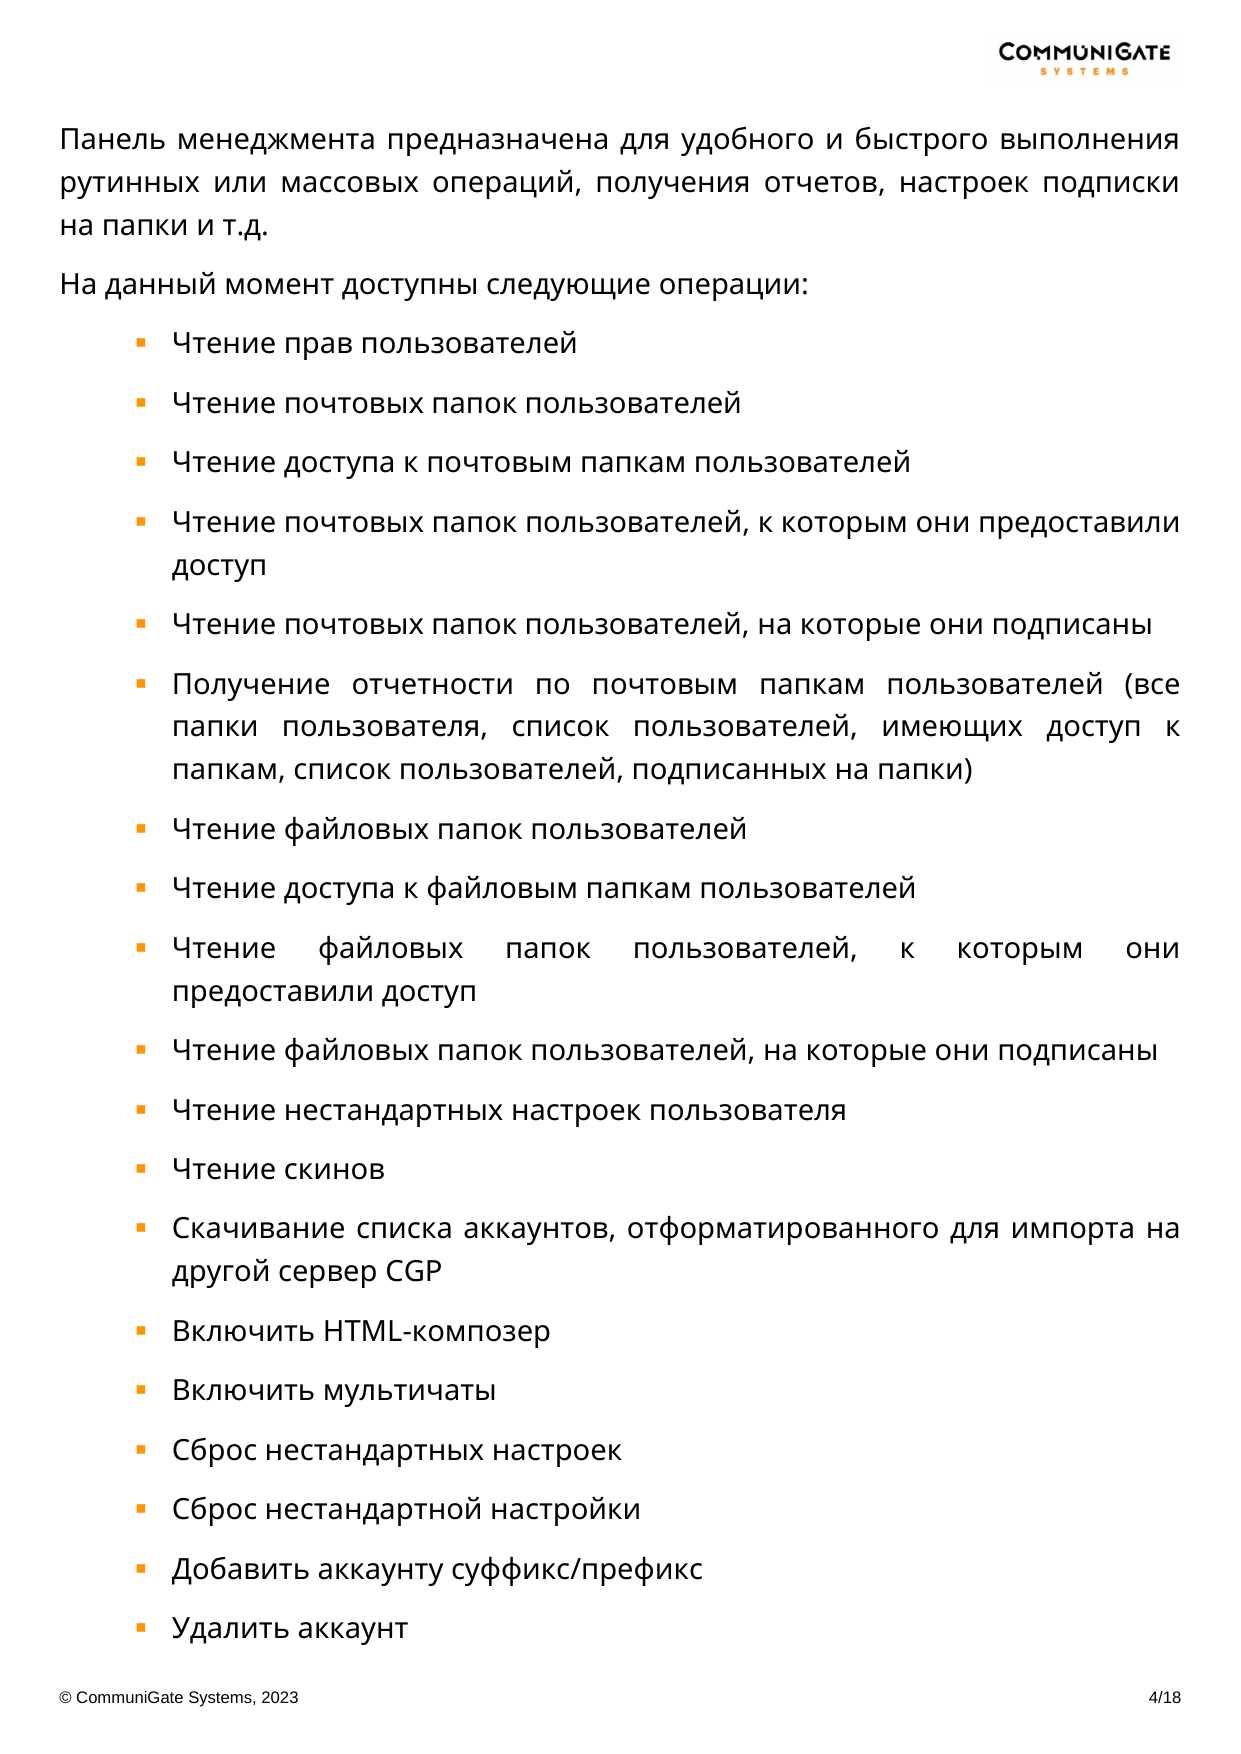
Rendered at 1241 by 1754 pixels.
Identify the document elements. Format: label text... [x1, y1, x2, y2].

list Чтение прав пользователей [134, 323, 1181, 362]
list Чтение файловых папок пользователей [134, 808, 1181, 848]
list Сброс нестандартных настроек [134, 1429, 1181, 1469]
list Сброс нестандартной настройки [134, 1488, 1181, 1528]
list Чтение нестандартных настроек пользователя [134, 1089, 1181, 1128]
list Чтение почтовых папок пользователей, к которым они предоставили доступ [134, 501, 1181, 584]
list Чтение файловых папок пользователей, к которым они предоставили доступ [134, 927, 1181, 1009]
list Чтение почтовых папок пользователей, на которые они подписаны [134, 603, 1181, 643]
list Добавить аккаунту суффикс/префикс [134, 1548, 1181, 1588]
text Панель менеджмента предназначена для удобного и быстрого выполнения рутинных или массовых операций, получения отчетов, настроек подписки на папки и т.д. [59, 118, 1181, 243]
list Удалить аккаунт [134, 1607, 1181, 1647]
list Включить мультичаты [134, 1369, 1181, 1409]
list Чтение доступа к почтовым папкам пользователей [134, 442, 1181, 481]
list Чтение скинов [134, 1148, 1181, 1188]
list Получение отчетности по почтовым папкам пользователей (все папки пользователя, список пользователей, имеющих доступ к папкам, список пользователей, подписанных на папки) [134, 663, 1181, 788]
list Скачивание списка аккаунтов, отформатированного для импорта на другой сервер CGP [134, 1208, 1181, 1290]
list Чтение доступа к файловым папкам пользователей [134, 867, 1181, 907]
picture [983, 29, 1182, 85]
list Включить HTML-композер [134, 1310, 1181, 1350]
text На данный момент доступны следующие операции: [59, 263, 1181, 303]
list Чтение файловых папок пользователей, на которые они подписаны [134, 1029, 1181, 1069]
list Чтение почтовых папок пользователей [134, 382, 1181, 422]
